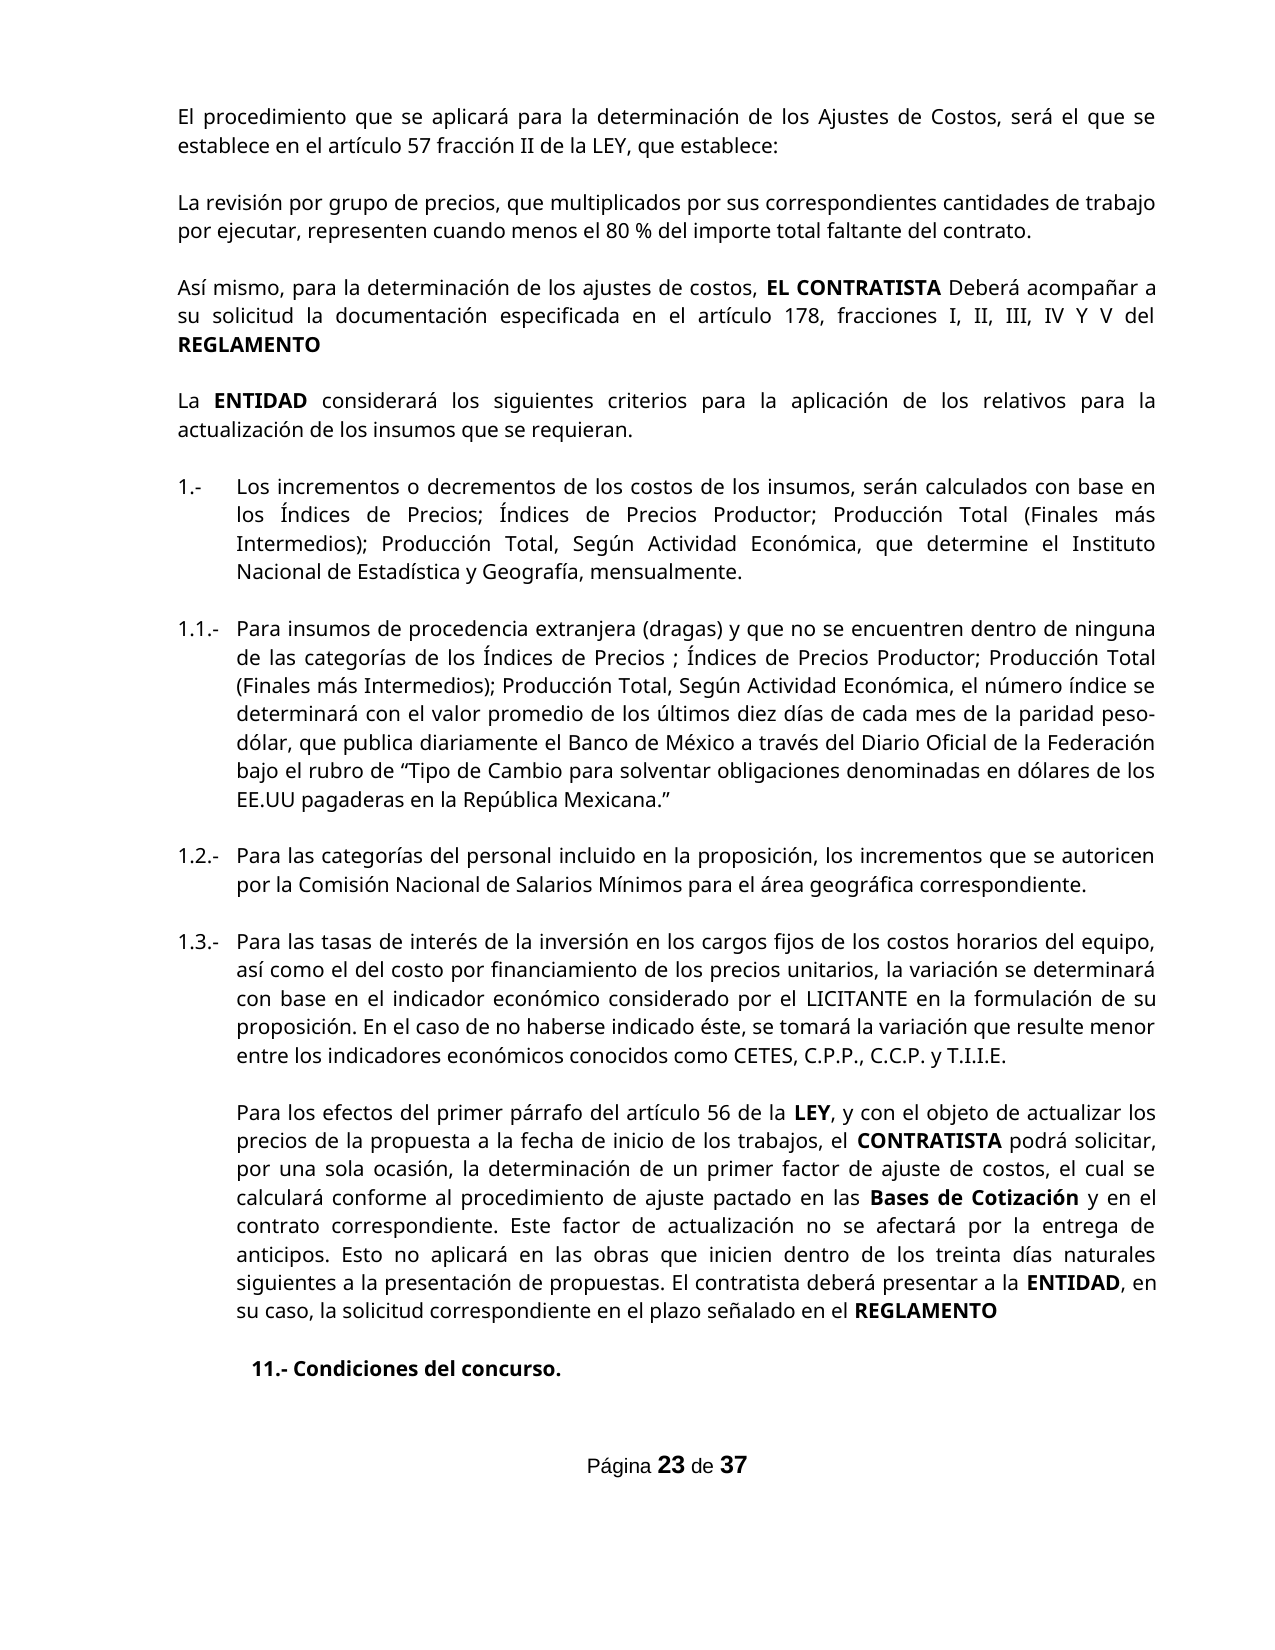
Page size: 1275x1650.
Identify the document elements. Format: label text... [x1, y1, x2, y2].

text 1.3.- Para las tasas de interés de la inversión en los cargos fijos de los costos horarios del equipo, así como el del costo por financiamiento de los precios unitarios, la variación se determinará con base en el indicador económico considerado por el LICITANTE en la formulación de su proposición. En el caso de no haberse indicado éste, se tomará la variación que resulte menor entre los indicadores económicos conocidos como CETES, C.P.P., C.C.P. y T.I.I.E. [177, 927, 1157, 1069]
text 1.- Los incrementos o decrementos de los costos de los insumos, serán calculados con base en los Índices de Precios; Índices de Precios Productor; Producción Total (Finales más Intermedios); Producción Total, Según Actividad Económica, que determine el Instituto Nacional de Estadística y Geografía, mensualmente. [177, 472, 1157, 586]
text El procedimiento que se aplicará para la determinación de los Ajustes de Costos, será el que se establece en el artículo 57 fracción II de la LEY, que establece: [177, 102, 1157, 159]
text La revisión por grupo de precios, que multiplicados por sus correspondientes cantidades de trabajo por ejecutar, representen cuando menos el 80 % del importe total faltante del contrato. [177, 188, 1157, 244]
text La ENTIDAD considerará los siguientes criterios para la aplicación de los relativos para la actualización de los insumos que se requieran. [177, 387, 1157, 443]
text Para los efectos del primer párrafo del artículo 56 de la LEY, y con el objeto de actualizar los precios de la propuesta a la fecha de inicio de los trabajos, el CONTRATISTA podrá solicitar, por una sola ocasión, la determinación de un primer factor de ajuste de costos, el cual se calculará conforme al procedimiento de ajuste pactado en las Bases de Cotización y en el contrato correspondiente. Este factor de actualización no se afectará por la entrega de anticipos. Esto no aplicará en las obras que inicien dentro de los treinta días naturales siguientes a la presentación de propuestas. El contratista deberá presentar a la ENTIDAD, en su caso, la solicitud correspondiente en el plazo señalado en el REGLAMENTO [236, 1098, 1157, 1325]
text 1.2.- Para las categorías del personal incluido en la proposición, los incrementos que se autoricen por la Comisión Nacional de Salarios Mínimos para el área geográfica correspondiente. [177, 842, 1157, 898]
text Así mismo, para la determinación de los ajustes de costos, EL CONTRATISTA Deberá acompañar a su solicitud la documentación especificada en el artículo 178, fracciones I, II, III, IV Y V del REGLAMENTO [177, 273, 1157, 358]
text 1.1.- Para insumos de procedencia extranjera (dragas) y que no se encuentren dentro de ninguna de las categorías de los Índices de Precios ; Índices de Precios Productor; Producción Total (Finales más Intermedios); Producción Total, Según Actividad Económica, el número índice se determinará con el valor promedio de los últimos diez días de cada mes de la paridad peso-dólar, que publica diariamente el Banco de México a través del Diario Oficial de la Federación bajo el rubro de “Tipo de Cambio para solventar obligaciones denominadas en dólares de los EE.UU pagaderas en la República Mexicana.” [177, 614, 1157, 813]
text 11.- Condiciones del concurso. [177, 1354, 1157, 1382]
